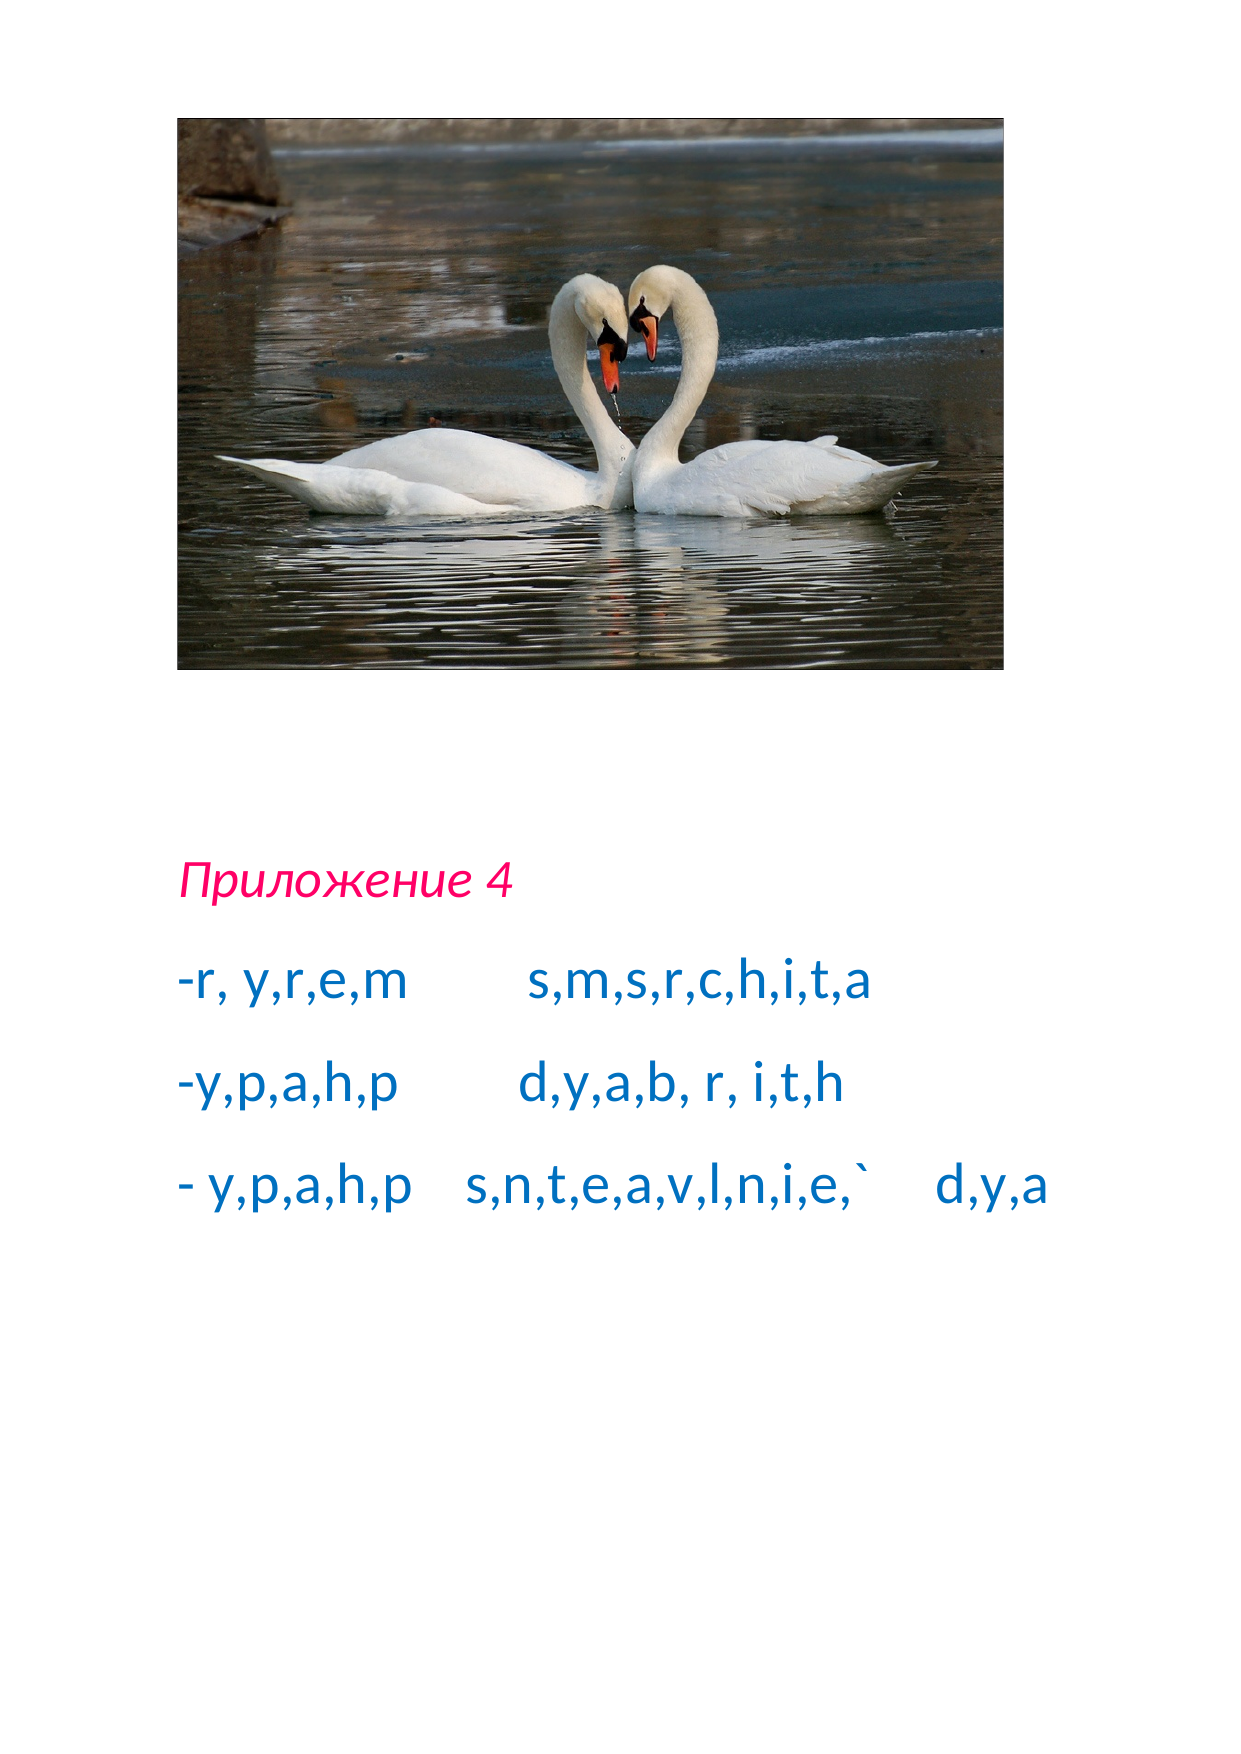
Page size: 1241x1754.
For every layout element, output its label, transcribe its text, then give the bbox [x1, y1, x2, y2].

text -r, y,r,e,m s,m,s,r,c,h,i,t,a [177, 942, 1152, 1013]
text - y,p,a,h,p s,n,t,e,a,v,l,n,i,e,` d,y,a [177, 1147, 1152, 1218]
text Приложение 4 [177, 845, 1152, 911]
text -y,p,a,h,p d,y,a,b, r, i,t,h [177, 1044, 1152, 1116]
picture [177, 118, 1004, 670]
